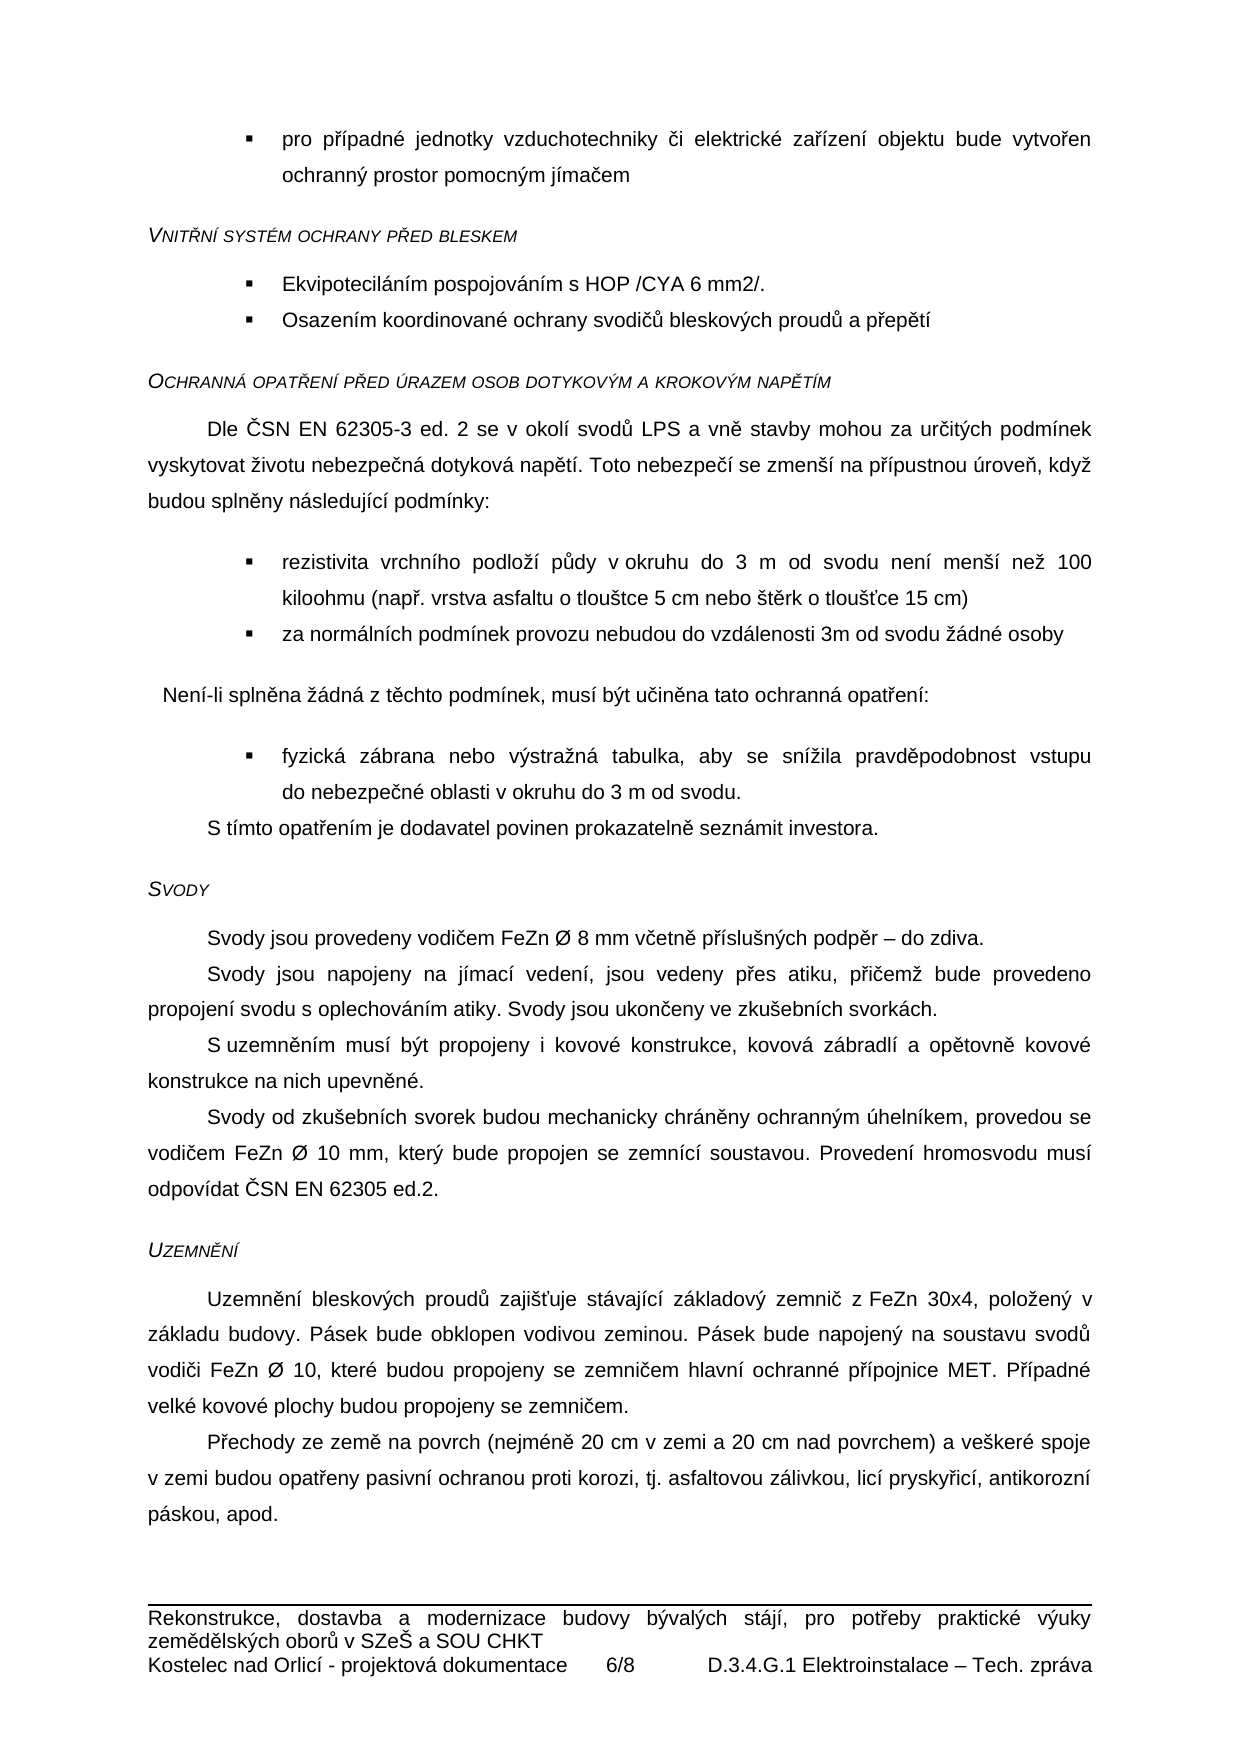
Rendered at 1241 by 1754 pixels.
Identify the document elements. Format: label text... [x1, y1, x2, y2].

text Svody jsou provedeny vodičem FeZn Ø 8 mm včetně příslušných podpěr – do zdiva. [148, 925, 1092, 949]
list S tímto opatřením je dodavatel povinen prokazatelně seznámit investora. [207, 816, 1092, 840]
subtitle Uzemnění [148, 1238, 1092, 1262]
text Svody jsou napojeny na jímací vedení, jsou vedeny přes atiku, přičemž bude provedeno propojení svodu s oplechováním atiky. Svody jsou ukončeny ve zkušebních svorkách. [148, 961, 1092, 1021]
subtitle Vnitřní systém ochrany před bleskem [148, 223, 1092, 247]
list pro případné jednotky vzduchotechniky či elektrické zařízení objektu bude vytvořen ochranný prostor pomocným jímačem [244, 126, 1092, 186]
list Ekvipoteciláním pospojováním s HOP /CYA 6 mm2/. [244, 272, 1092, 296]
list za normálních podmínek provozu nebudou do vzdálenosti 3m od svodu žádné osoby [244, 622, 1092, 646]
text S uzemněním musí být propojeny i kovové konstrukce, kovová zábradlí a opětovně kovové konstrukce na nich upevněné. [148, 1033, 1092, 1093]
text Svody od zkušebních svorek budou mechanicky chráněny ochranným úhelníkem, provedou se vodičem FeZn Ø 10 mm, který bude propojen se zemnící soustavou. Provedení hromosvodu musí odpovídat ČSN EN 62305 ed.2. [148, 1105, 1092, 1201]
text Není-li splněna žádná z těchto podmínek, musí být učiněna tato ochranná opatření: [162, 683, 1092, 707]
text Přechody ze země na povrch (nejméně 20 cm v zemi a nad povrchem) a veškeré spoje v zemi budou opatřeny pasivní ochranou proti korozi, tj. asfaltovou zálivkou, licí pryskyřicí, antikorozní páskou, apod. [148, 1430, 1092, 1526]
list rezistivita vrchního podloží půdy v okruhu do 3 m od svodu není menší než 100 kiloohmu (např. vrstva asfaltu o tlouštce 5 cm nebo štěrk o tloušťce 15 cm) [244, 550, 1092, 610]
text Uzemnění bleskových proudů zajišťuje stávající základový zemnič z FeZn 30x4, položený v základu budovy. Pásek bude obklopen vodivou zeminou. Pásek bude napojený na soustavu svodů vodiči FeZn Ø 10, které budou propojeny se zemničem hlavní ochranné přípojnice MET. Případné velké kovové plochy budou propojeny se zemničem. [148, 1286, 1092, 1418]
list fyzická zábrana nebo výstražná tabulka, aby se snížila pravděpodobnost vstupu do nebezpečné oblasti v okruhu do 3 m od svodu. [244, 744, 1092, 804]
subtitle Svody [148, 877, 1092, 901]
list Osazením koordinované ochrany svodičů bleskových proudů a přepětí [244, 308, 1092, 332]
subtitle Ochranná opatření před úrazem osob dotykovým a krokovým napětím [148, 369, 1092, 393]
text Dle ČSN EN 62305-3 ed. 2 se v okolí svodů LPS a vně stavby mohou za určitých podmínek vyskytovat životu nebezpečná dotyková napětí. Toto nebezpečí se zmenší na přípustnou úroveň, když budou splněny následující podmínky: [148, 417, 1092, 513]
